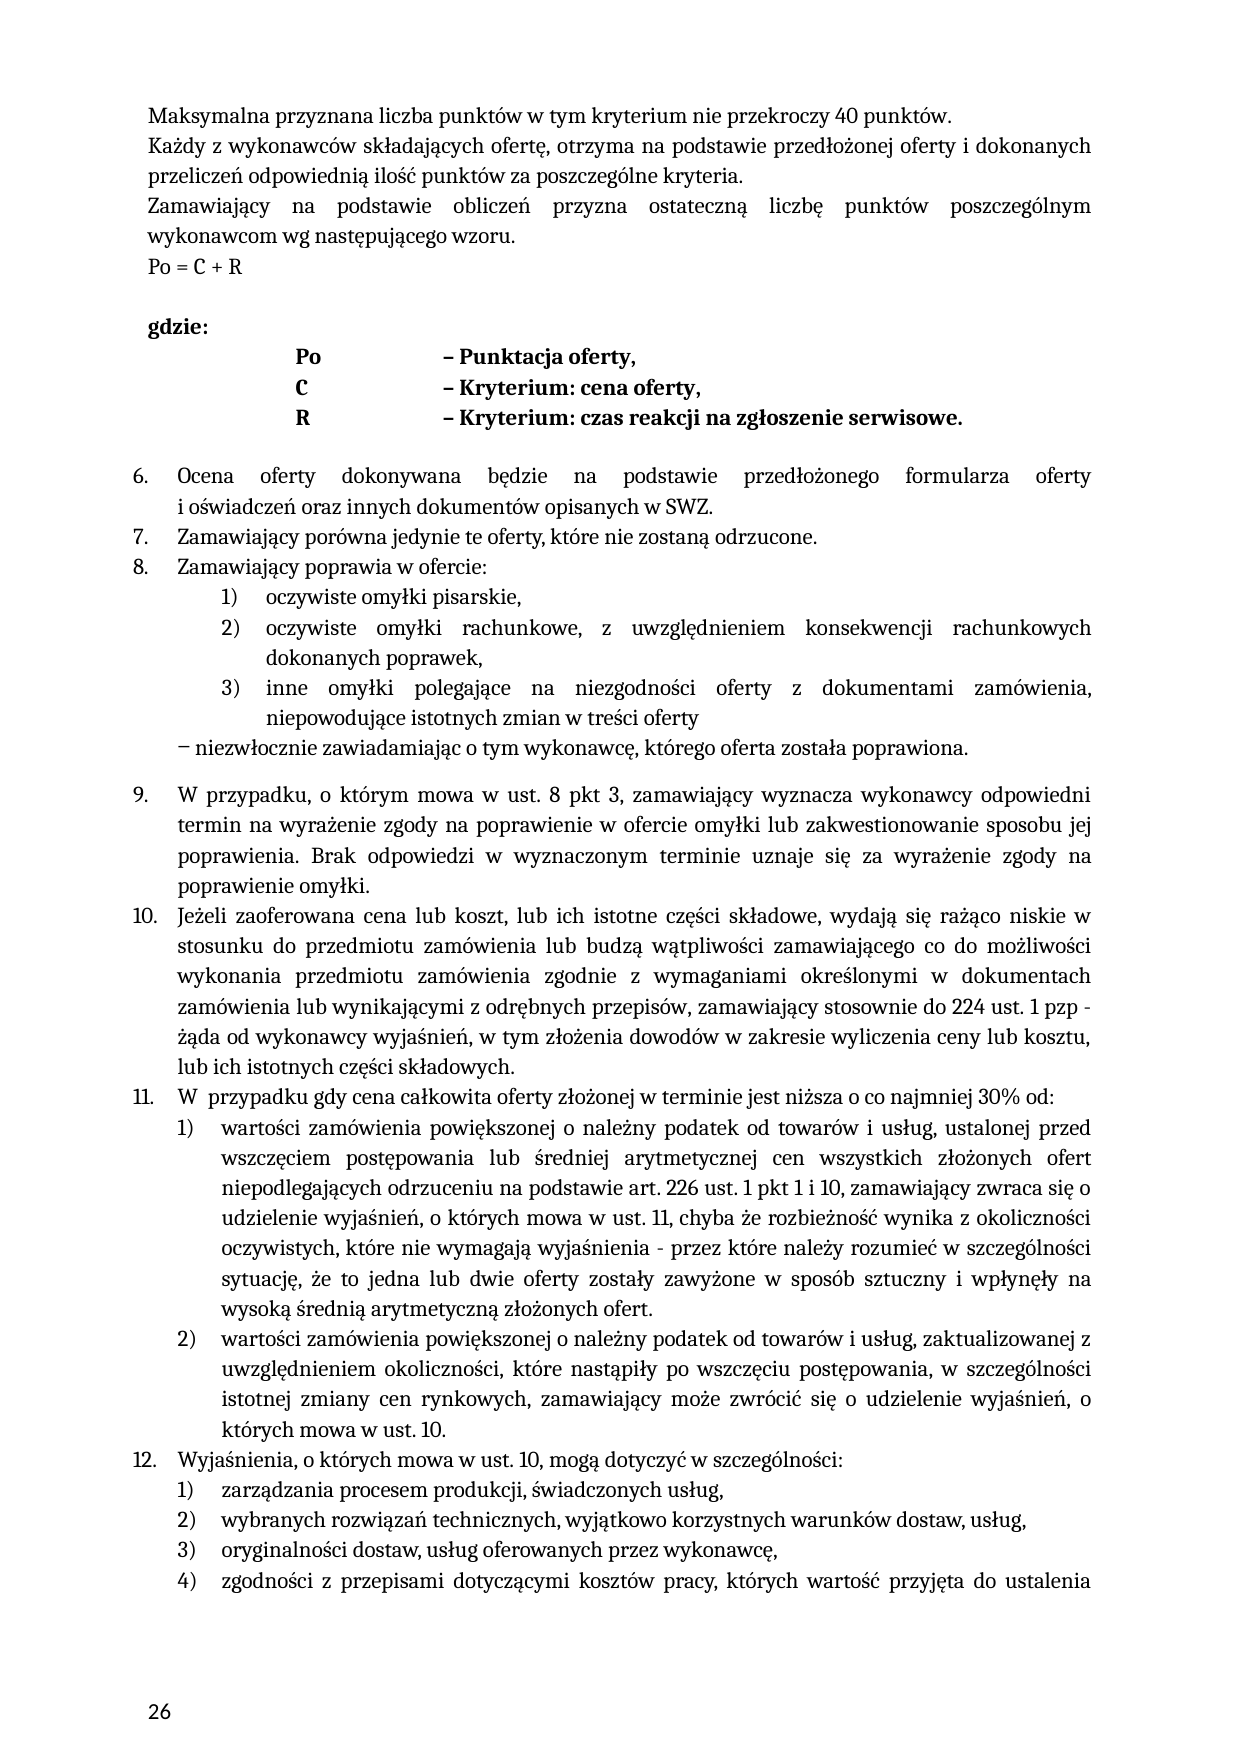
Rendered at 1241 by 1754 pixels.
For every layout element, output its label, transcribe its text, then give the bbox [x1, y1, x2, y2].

list Jeżeli zaoferowana cena lub koszt, lub ich istotne części składowe, wydają się rażąco niskie w stosunku do przedmiotu zamówienia lub budzą wątpliwości zamawiającego co do możliwości wykonania przedmiotu zamówienia zgodnie z wymaganiami określonymi w dokumentach zamówienia lub wynikającymi z odrębnych przepisów, zamawiający stosownie do 224 ust. 1 pzp - żąda od wykonawcy wyjaśnień, w tym złożenia dowodów w zakresie wyliczenia ceny lub kosztu, lub ich istotnych części składowych. [133, 903, 1093, 1080]
list zarządzania procesem produkcji, świadczonych usług, [177, 1477, 1093, 1503]
list oczywiste omyłki rachunkowe, z uwzględnieniem konsekwencji rachunkowych dokonanych poprawek, [221, 614, 1093, 671]
list W przypadku, o którym mowa w ust. 8 pkt 3, zamawiający wyznacza wykonawcy odpowiedni termin na wyrażenie zgody na poprawienie w ofercie omyłki lub zakwestionowanie sposobu jej poprawienia. Brak odpowiedzi w wyznaczonym terminie uznaje się za wyrażenie zgody na poprawienie omyłki. [133, 782, 1093, 899]
list W przypadku gdy cena całkowita oferty złożonej w terminie jest niższa o co najmniej 30% od: [133, 1084, 1093, 1110]
text Po = C + R [148, 253, 1093, 280]
list wartości zamówienia powiększonej o należny podatek od towarów i usług, zaktualizowanej z uwzględnieniem okoliczności, które nastąpiły po wszczęciu postępowania, w szczególności istotnej zmiany cen rynkowych, zamawiający może zwrócić się o udzielenie wyjaśnień, o których mowa w ust. 10. [177, 1326, 1093, 1443]
text ‒ niezwłocznie zawiadamiając o tym wykonawcę, którego oferta została poprawiona. [148, 735, 1093, 761]
text Maksymalna przyznana liczba punktów w tym kryterium nie przekroczy 40 punktów. [148, 102, 1093, 129]
text R – Kryterium: czas reakcji na zgłoszenie serwisowe. [221, 404, 1093, 431]
text Każdy z wykonawców składających ofertę, otrzyma na podstawie przedłożonej oferty i dokonanych przeliczeń odpowiednią ilość punktów za poszczególne kryteria. [148, 133, 1093, 189]
list wybranych rozwiązań technicznych, wyjątkowo korzystnych warunków dostaw, usług, [177, 1507, 1093, 1533]
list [177, 1567, 1093, 1594]
list Zamawiający poprawia w ofercie: [133, 554, 1093, 580]
list wartości zamówienia powiększonej o należny podatek od towarów i usług, ustalonej przed wszczęciem postępowania lub średniej arytmetycznej cen wszystkich złożonych ofert niepodlegających odrzuceniu na podstawie art. 226 ust. 1 pkt 1 i 10, zamawiający zwraca się o udzielenie wyjaśnień, o których mowa w ust. 11, chyba że rozbieżność wynika z okoliczności oczywistych, które nie wymagają wyjaśnienia - przez które należy rozumieć w szczególności sytuację, że to jedna lub dwie oferty zostały zawyżone w sposób sztuczny i wpłynęły na wysoką średnią arytmetyczną złożonych ofert. [177, 1114, 1093, 1322]
list oczywiste omyłki pisarskie, [221, 584, 1093, 610]
list Wyjaśnienia, o których mowa w ust. 10, mogą dotyczyć w szczególności: [133, 1447, 1093, 1473]
list Zamawiający porówna jedynie te oferty, które nie zostaną odrzucone. [133, 524, 1093, 550]
list Ocena oferty dokonywana będzie na podstawie przedłożonego formularza oferty i oświadczeń oraz innych dokumentów opisanych w SWZ. [133, 463, 1093, 520]
list inne omyłki polegające na niezgodności oferty z dokumentami zamówienia, niepowodujące istotnych zmian w treści oferty [221, 675, 1093, 731]
list oryginalności dostaw, usług oferowanych przez wykonawcę, [177, 1537, 1093, 1563]
text C – Kryterium: cena oferty, [221, 374, 1093, 401]
text Zamawiający na podstawie obliczeń przyzna ostateczną liczbę punktów poszczególnym wykonawcom wg następującego wzoru. [148, 193, 1093, 250]
text Po – Punktacja oferty, [221, 344, 1093, 371]
text gdzie: [148, 314, 1093, 340]
